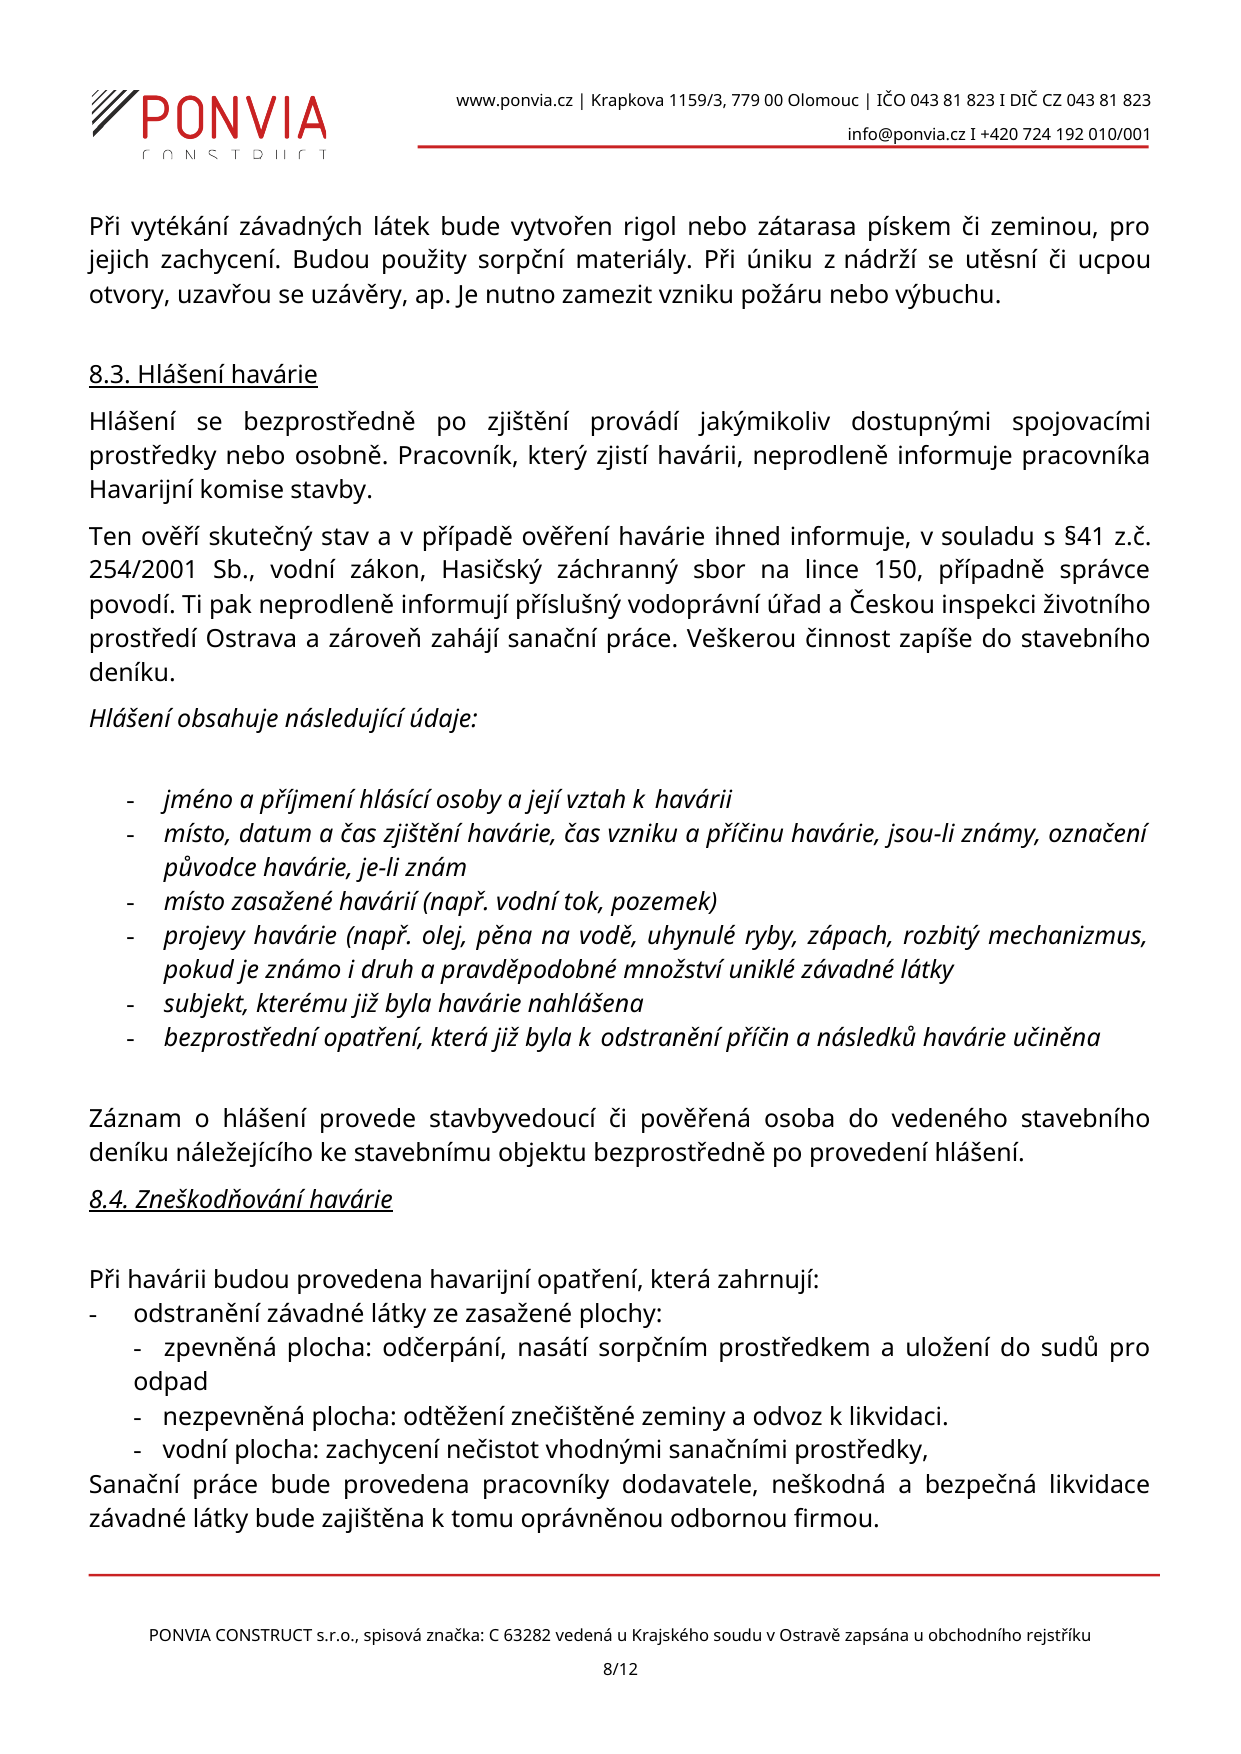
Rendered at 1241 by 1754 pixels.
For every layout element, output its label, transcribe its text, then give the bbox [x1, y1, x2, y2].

list zpevněná plocha: odčerpání, nasátí sorpčním prostředkem a uložení do sudů pro odpad [133, 1330, 1152, 1398]
text 8.4. Zneškodňování havárie [89, 1181, 1152, 1215]
text 8.3. Hlášení havárie [89, 357, 1152, 391]
list subjekt, kterému již byla havárie nahlášena [126, 986, 1152, 1020]
list vodní plocha: zachycení nečistot vhodnými sanačními prostředky, [133, 1432, 1152, 1466]
text Ten ověří skutečný stav a v případě ověření havárie ihned informuje, v souladu s §41 z.č. 254/2001 Sb., vodní zákon, Hasičský záchranný sbor na lince 150, případně správce povodí. Ti pak neprodleně informují příslušný vodoprávní úřad a Českou inspekci životního prostředí Ostrava a zároveň zahájí sanační práce. Veškerou činnost zapíše do stavebního deníku. [89, 518, 1152, 688]
text Sanační práce bude provedena pracovníky dodavatele, neškodná a bezpečná likvidace závadné látky bude zajištěna k tomu oprávněnou odbornou firmou. [89, 1466, 1152, 1534]
list projevy havárie (např. olej, pěna na vodě, uhynulé ryby, zápach, rozbitý mechanizmus, pokud je známo i druh a pravděpodobné množství uniklé závadné látky [126, 918, 1152, 986]
list jméno a příjmení hlásící osoby a její vztah k havárii [126, 782, 1152, 816]
text Při havárii budou provedena havarijní opatření, která zahrnují: [89, 1262, 1152, 1296]
text Hlášení se bezprostředně po zjištění provádí jakýmikoliv dostupnými spojovacími prostředky nebo osobně. Pracovník, který zjistí havárii, neprodleně informuje pracovníka Havarijní komise stavby. [89, 403, 1152, 506]
text Hlášení obsahuje následující údaje: [89, 701, 1152, 735]
list místo zasažené havárií (např. vodní tok, pozemek) [126, 884, 1152, 918]
list bezprostřední opatření, která již byla k odstranění příčin a následků havárie učiněna [126, 1020, 1152, 1054]
list odstranění závadné látky ze zasažené plochy: [89, 1296, 1152, 1330]
text Při vytékání závadných látek bude vytvořen rigol nebo zátarasa pískem či zeminou, pro jejich zachycení. Budou použity sorpční materiály. Při úniku z nádrží se utěsní či ucpou otvory, uzavřou se uzávěry, ap. Je nutno zamezit vzniku požáru nebo výbuchu. [89, 208, 1152, 310]
picture [91, 90, 326, 159]
text Záznam o hlášení provede stavbyvedoucí či pověřená osoba do vedeného stavebního deníku náležejícího ke stavebnímu objektu bezprostředně po provedení hlášení. [89, 1101, 1152, 1169]
list místo, datum a čas zjištění havárie, čas vzniku a příčinu havárie, jsou-li známy, označení původce havárie, je-li znám [126, 816, 1152, 884]
list nezpevněná plocha: odtěžení znečištěné zeminy a odvoz k likvidaci. [133, 1398, 1152, 1432]
